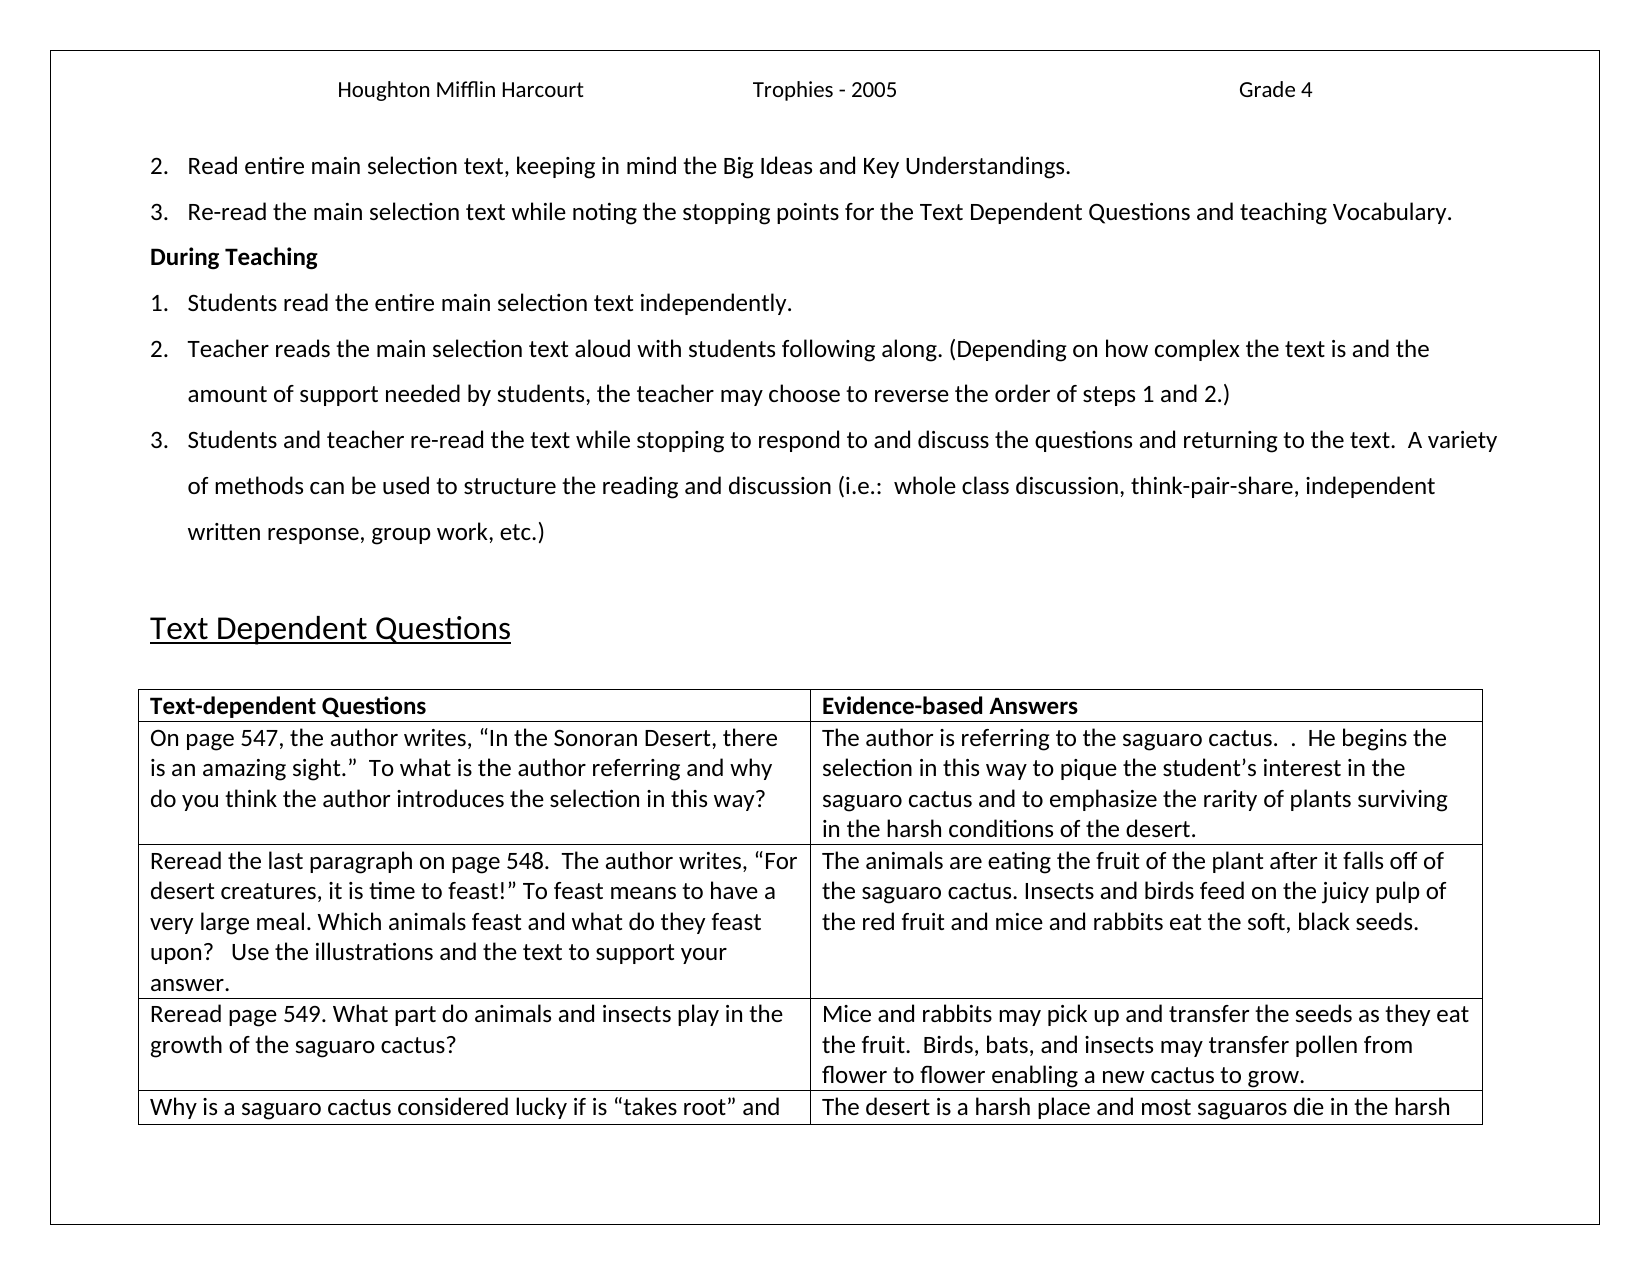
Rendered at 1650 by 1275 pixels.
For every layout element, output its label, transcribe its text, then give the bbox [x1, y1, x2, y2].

table_cell On page 547, the author writes, “In the Sonoran Desert, there is an amazing sight.” To what is the author referring and why do you think the author introduces the selection in this way? [139, 722, 810, 844]
list Students and teacher re-read the text while stopping to respond to and discuss the questions and returning to the text. A variety of methods can be used to structure the reading and discussion (i.e.: whole class discussion, think-pair-share, independent written response, group work, etc.) [150, 424, 1500, 546]
table_cell Mice and rabbits may pick up and transfer the seeds as they eat the fruit. Birds, bats, and insects may transfer pollen from flower to flower enabling a new cactus to grow. [811, 999, 1482, 1090]
table_cell The author is referring to the saguaro cactus. . He begins the selection in this way to pique the student’s interest in the saguaro cactus and to emphasize the rarity of plants surviving in the harsh conditions of the desert. [811, 722, 1482, 844]
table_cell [139, 1091, 810, 1124]
text During Teaching [150, 241, 1500, 272]
table_cell Reread the last paragraph on page 548. The author writes, “For desert creatures, it is time to feast!” To feast means to have a very large meal. Which animals feast and what do they feast upon? Use the illustrations and the text to support your answer. [139, 845, 810, 997]
table_header Text-dependent Questions [139, 690, 810, 721]
table_cell The animals are eating the fruit of the plant after it falls off of the saguaro cactus. Insects and birds feed on the juicy pulp of the red fruit and mice and rabbits eat the soft, black seeds. [811, 845, 1482, 997]
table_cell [811, 1091, 1482, 1124]
list Students read the entire main selection text independently. [150, 287, 1500, 318]
table_cell Reread page 549. What part do animals and insects play in the growth of the saguaro cactus? [139, 999, 810, 1090]
list Read entire main selection text, keeping in mind the Big Ideas and Key Understandings. [150, 150, 1500, 181]
list Re-read the main selection text while noting the stopping points for the Text Dependent Questions and teaching Vocabulary. [150, 196, 1500, 226]
text Text Dependent Questions [150, 607, 1500, 648]
table_header Evidence-based Answers [811, 690, 1482, 721]
list Teacher reads the main selection text aloud with students following along. (Depending on how complex the text is and the amount of support needed by students, the teacher may choose to reverse the order of steps 1 and 2.) [150, 333, 1500, 409]
